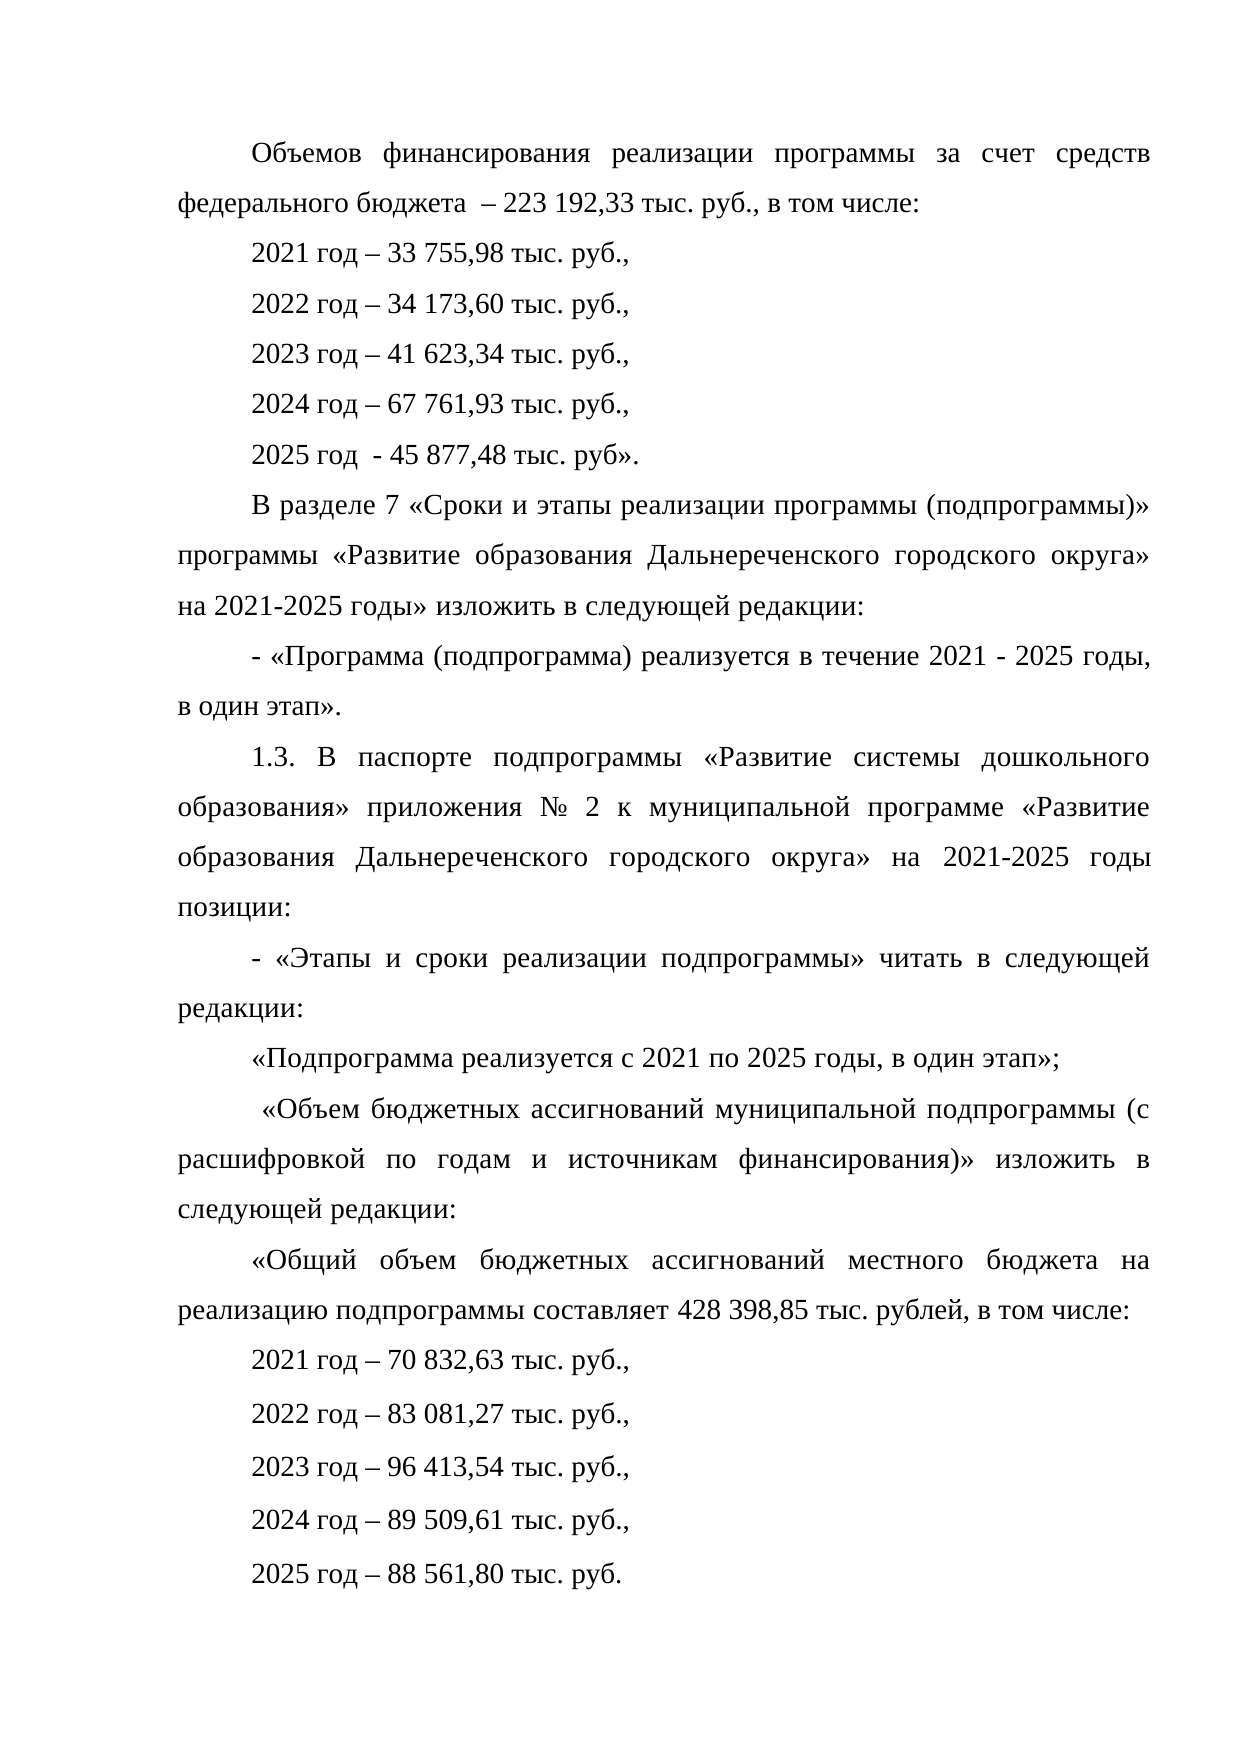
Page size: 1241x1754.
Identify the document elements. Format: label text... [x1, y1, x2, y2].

text - «Этапы и сроки реализации подпрограммы» читать в следующей редакции: [177, 940, 1152, 1024]
text В разделе 7 «Сроки и этапы реализации программы (подпрограммы)» программы «Развитие образования Дальнереченского городского округа» на 2021-2025 годы» изложить в следующей редакции: [177, 487, 1152, 621]
text 2022 год – 34 173,60 тыс. руб., [177, 286, 1152, 319]
text - «Программа (подпрограмма) реализуется в течение 2021 - 2025 годы, в один этап». [177, 638, 1152, 722]
text 2024 год – 89 509,61 тыс. руб., [177, 1502, 1152, 1536]
text Объемов финансирования реализации программы за счет средств федерального бюджета – 223 192,33 тыс. руб., в том числе: [177, 135, 1152, 219]
text 2021 год – 70 832,63 тыс. руб., [177, 1342, 1152, 1376]
text «Общий объем бюджетных ассигнований местного бюджета на реализацию подпрограммы составляет 428 398,85 тыс. рублей, в том числе: [177, 1242, 1152, 1326]
text 2023 год – 96 413,54 тыс. руб., [177, 1449, 1152, 1483]
text 2025 год - 45 877,48 тыс. руб». [177, 437, 1152, 470]
text 2022 год – 83 081,27 тыс. руб., [177, 1396, 1152, 1429]
text 2021 год – 33 755,98 тыс. руб., [177, 236, 1152, 269]
text «Объем бюджетных ассигнований муниципальной подпрограммы (с расшифровкой по годам и источникам финансирования)» изложить в следующей редакции: [177, 1091, 1152, 1225]
text 1.3. В паспорте подпрограммы «Развитие системы дошкольного образования» приложения № 2 к муниципальной программе «Развитие образования Дальнереченского городского округа» на 2021-2025 годы позиции: [177, 739, 1152, 923]
text 2024 год – 67 761,93 тыс. руб., [177, 386, 1152, 420]
text «Подпрограмма реализуется с 2021 по 2025 годы, в один этап»; [177, 1041, 1152, 1074]
text 2025 год – 88 561,80 тыс. руб. [177, 1556, 1152, 1589]
text 2023 год – 41 623,34 тыс. руб., [177, 336, 1152, 370]
